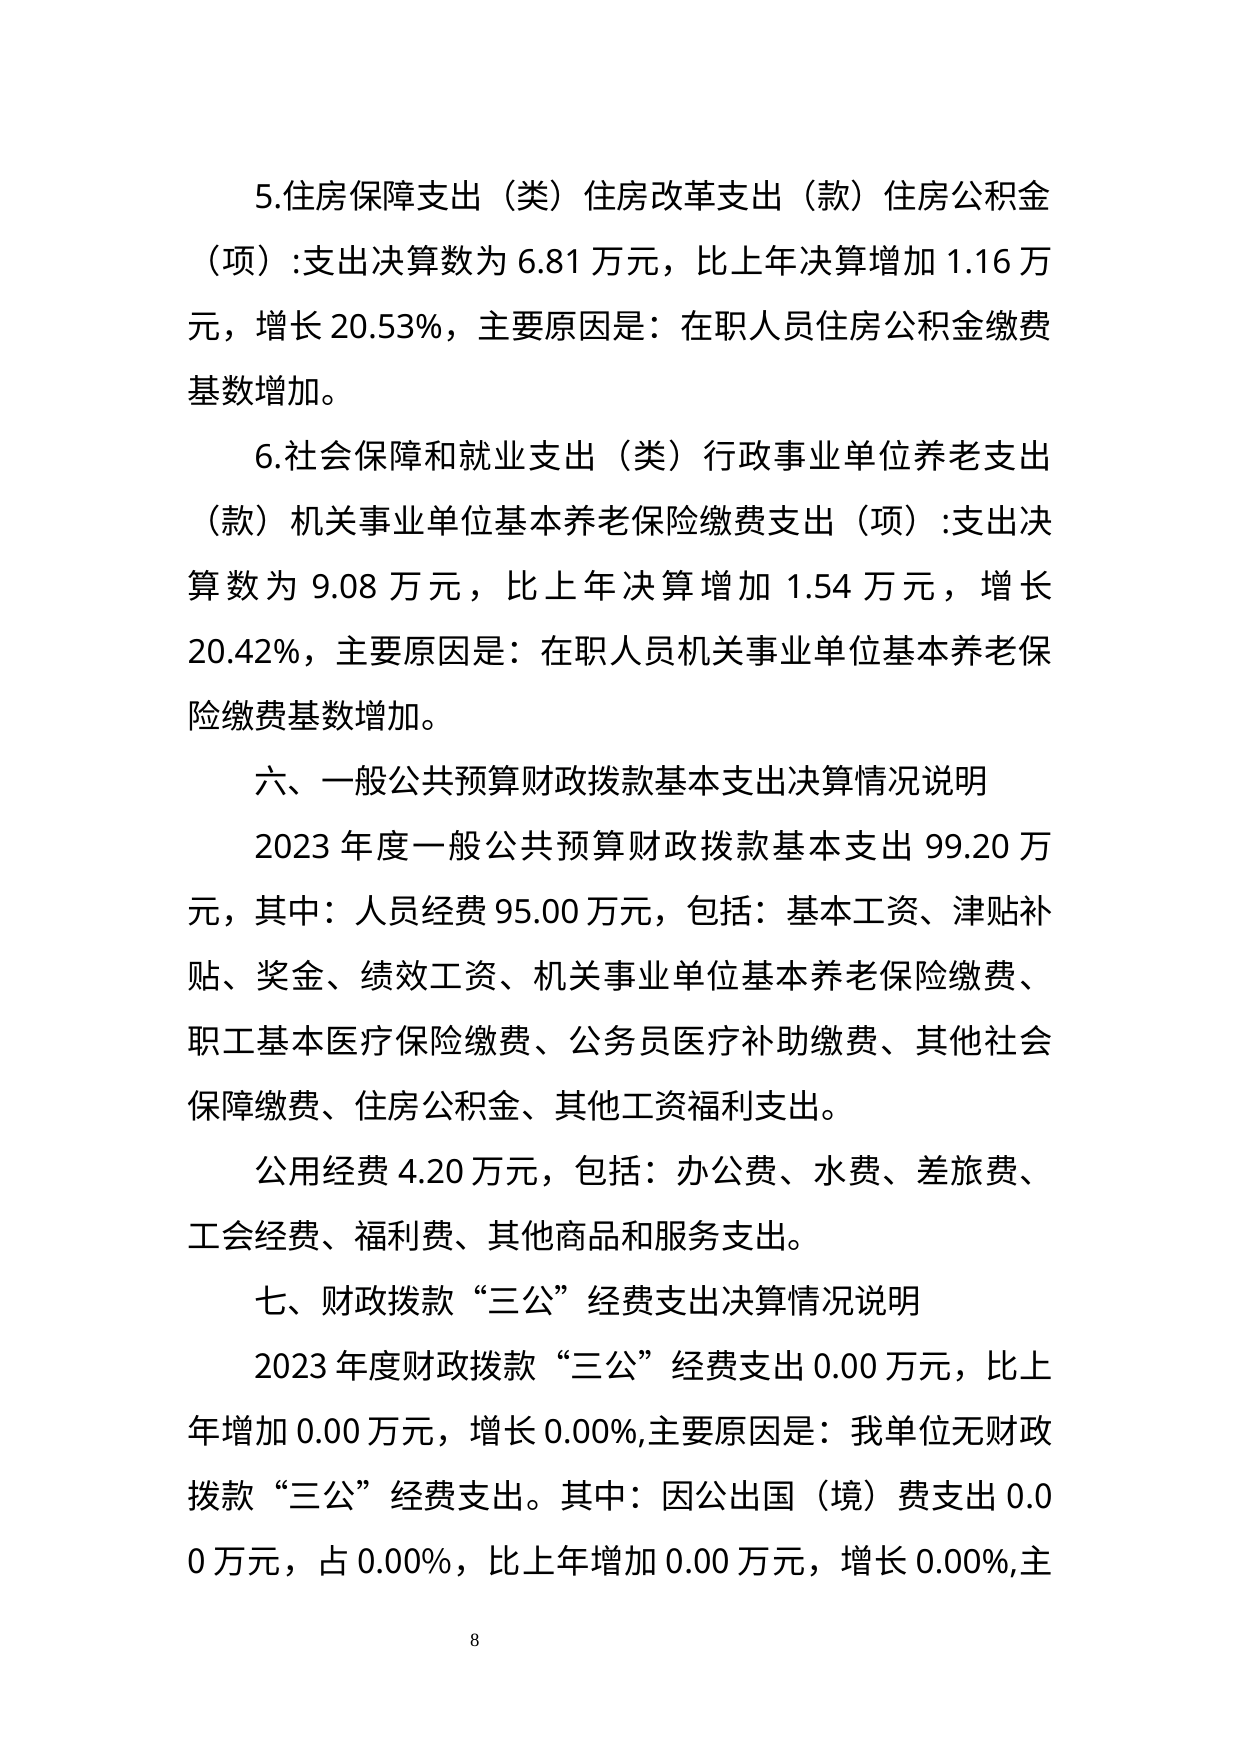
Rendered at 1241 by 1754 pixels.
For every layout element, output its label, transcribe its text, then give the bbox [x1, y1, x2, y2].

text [187, 1332, 1053, 1592]
text 六、一般公共预算财政拨款基本支出决算情况说明 [187, 747, 1053, 812]
text 七、财政拨款“三公”经费支出决算情况说明 [187, 1267, 1053, 1332]
text 2023年度一般公共预算财政拨款基本支出99.20万元，其中：人员经费95.00万元，包括：基本工资、津贴补贴、奖金、绩效工资、机关事业单位基本养老保险缴费、职工基本医疗保险缴费、公务员医疗补助缴费、其他社会保障缴费、住房公积金、其他工资福利支出。 [187, 812, 1053, 1137]
text 公用经费4.20万元，包括：办公费、水费、差旅费、工会经费、福利费、其他商品和服务支出。 [187, 1137, 1053, 1267]
text 5.住房保障支出（类）住房改革支出（款）住房公积金（项）:支出决算数为6.81万元，比上年决算增加1.16万元，增长20.53%，主要原因是：在职人员住房公积金缴费基数增加。 [187, 162, 1053, 422]
text 6.社会保障和就业支出（类）行政事业单位养老支出（款）机关事业单位基本养老保险缴费支出（项）:支出决算数为9.08万元，比上年决算增加1.54万元，增长20.42%，主要原因是：在职人员机关事业单位基本养老保险缴费基数增加。 [187, 422, 1053, 747]
